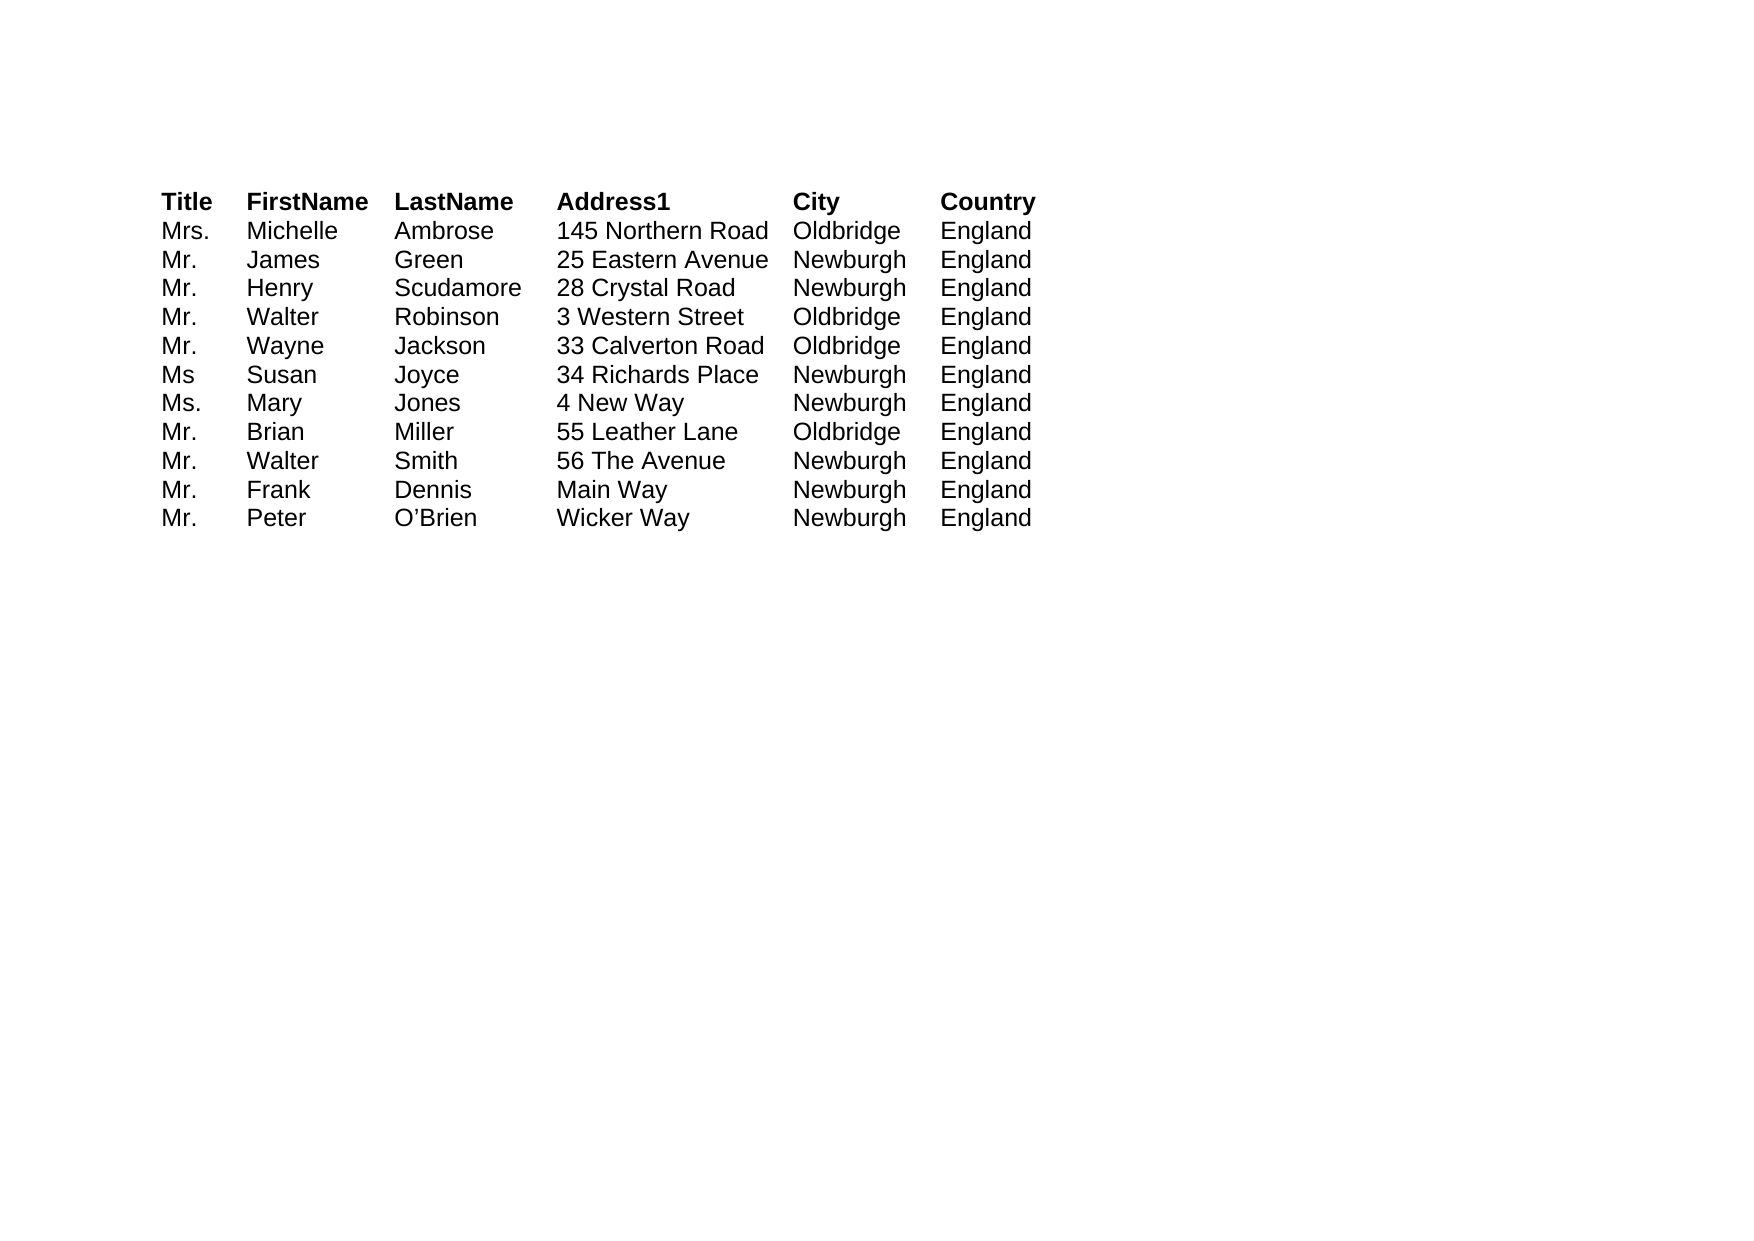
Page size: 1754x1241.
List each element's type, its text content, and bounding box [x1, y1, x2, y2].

table_cell Mr. [150, 245, 235, 273]
table_cell Walter [235, 446, 383, 475]
table_header Title [150, 187, 235, 216]
table_cell Newburgh [781, 360, 929, 388]
table_cell Newburgh [781, 475, 929, 503]
table_cell Mr. [150, 446, 235, 475]
table_cell 34 Richards Place [545, 360, 781, 388]
table_cell 145 Northern Road [545, 216, 781, 245]
table_cell England [929, 389, 1062, 417]
table_header LastName [383, 187, 545, 216]
table_cell Ms [150, 360, 235, 388]
table_cell Henry [235, 274, 383, 302]
table_cell Scudamore [383, 274, 545, 302]
table_cell Jackson [383, 331, 545, 360]
table_cell Mr. [150, 417, 235, 446]
table_cell England [929, 504, 1062, 532]
table_cell Peter [235, 504, 383, 532]
table_cell Green [383, 245, 545, 273]
table_cell England [929, 302, 1062, 331]
table_cell Mr. [150, 274, 235, 302]
table_cell England [929, 446, 1062, 475]
table_cell Jones [383, 389, 545, 417]
table_cell Mary [235, 389, 383, 417]
table_cell Ambrose [383, 216, 545, 245]
table_cell 28 Crystal Road [545, 274, 781, 302]
table_cell Wayne [235, 331, 383, 360]
table_header Country [929, 187, 1062, 216]
table_cell Dennis [383, 475, 545, 503]
table_cell Mr. [150, 302, 235, 331]
table_cell Joyce [383, 360, 545, 388]
table_header Address1 [545, 187, 781, 216]
table_cell England [929, 245, 1062, 273]
table_cell Newburgh [781, 389, 929, 417]
table_header City [781, 187, 929, 216]
table_cell Newburgh [781, 274, 929, 302]
table_cell Miller [383, 417, 545, 446]
table_cell Mr. [150, 331, 235, 360]
table_cell Wicker Way [545, 504, 781, 532]
table_cell 4 New Way [545, 389, 781, 417]
table_cell James [235, 245, 383, 273]
table_cell Walter [235, 302, 383, 331]
table_cell Michelle [235, 216, 383, 245]
table_cell England [929, 475, 1062, 503]
table_cell Frank [235, 475, 383, 503]
table_cell Mrs. [150, 216, 235, 245]
table_cell Smith [383, 446, 545, 475]
table_cell England [929, 331, 1062, 360]
table_cell Newburgh [781, 446, 929, 475]
table_cell O’Brien [383, 504, 545, 532]
table_cell Newburgh [781, 504, 929, 532]
table_cell Newburgh [781, 245, 929, 273]
table_cell Oldbridge [781, 302, 929, 331]
table_cell Oldbridge [781, 417, 929, 446]
table_cell 55 Leather Lane [545, 417, 781, 446]
table_cell Robinson [383, 302, 545, 331]
table_cell Brian [235, 417, 383, 446]
table_cell England [929, 417, 1062, 446]
table_cell Ms. [150, 389, 235, 417]
table_cell England [929, 274, 1062, 302]
table_cell Mr. [150, 475, 235, 503]
table_cell 56 The Avenue [545, 446, 781, 475]
table_cell 3 Western Street [545, 302, 781, 331]
table_cell Main Way [545, 475, 781, 503]
table_cell Oldbridge [781, 331, 929, 360]
table_cell 33 Calverton Road [545, 331, 781, 360]
table_cell Oldbridge [781, 216, 929, 245]
table_cell England [929, 360, 1062, 388]
table_cell England [929, 216, 1062, 245]
table_header FirstName [235, 187, 383, 216]
table_cell Susan [235, 360, 383, 388]
table_cell Mr. [150, 504, 235, 532]
table_cell 25 Eastern Avenue [545, 245, 781, 273]
